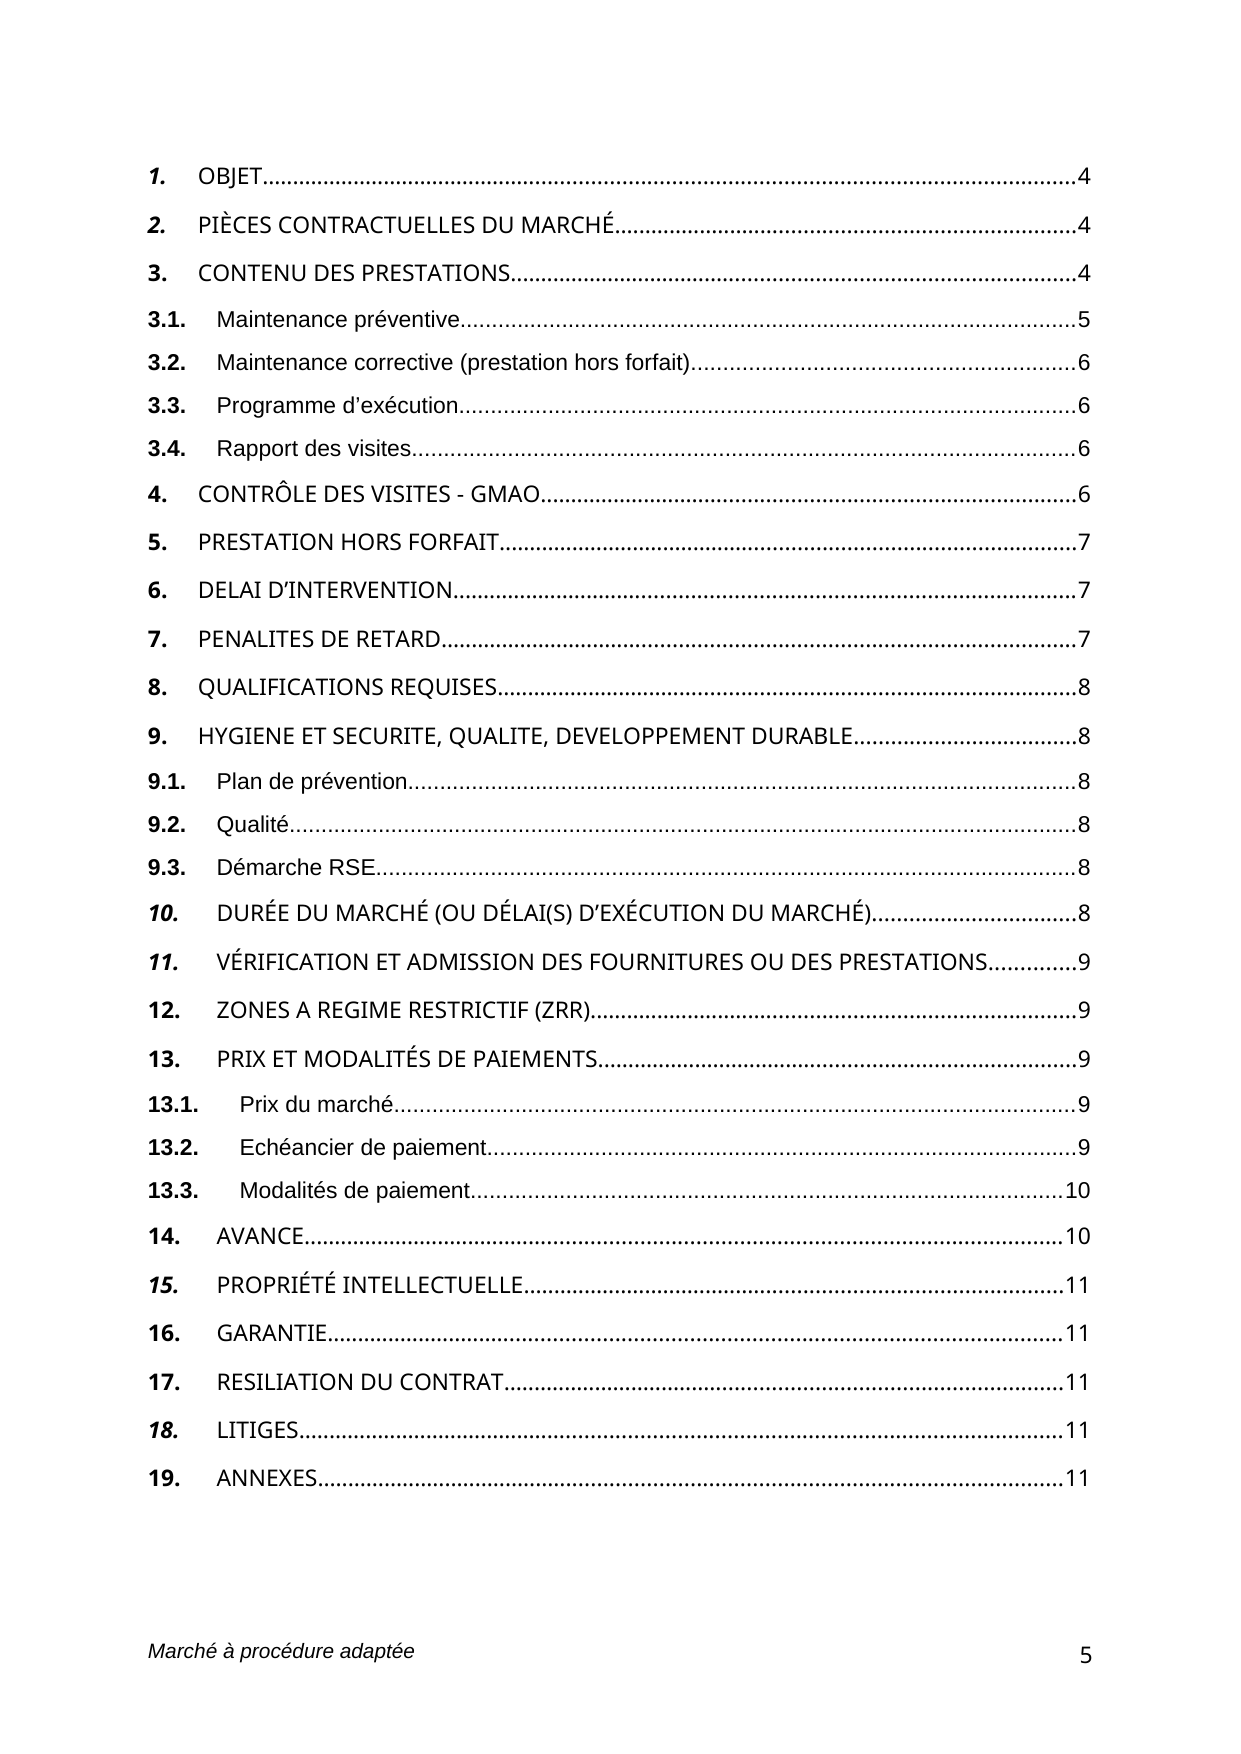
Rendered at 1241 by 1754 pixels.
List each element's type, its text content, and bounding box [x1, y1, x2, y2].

text 9.2. Qualité 8 [148, 811, 1092, 838]
text 7. PENALITES DE RETARD 7 [148, 623, 1092, 654]
text 13. PRIX ET MODALITÉS DE PAIEMENTS 9 [148, 1043, 1092, 1074]
text 9. HYGIENE ET SECURITE, QUALITE, DEVELOPPEMENT DURABLE 8 [148, 720, 1092, 751]
text 12. ZONES A REGIME RESTRICTIF (ZRR) 9 [148, 994, 1092, 1025]
text 6. DELAI D’INTERVENTION 7 [148, 574, 1092, 606]
text 9.3. Démarche RSE 8 [148, 854, 1092, 881]
text 13.1. Prix du marché 9 [148, 1091, 1092, 1117]
text 8. QUALIFICATIONS REQUISES 8 [148, 671, 1092, 703]
text 14. AVANCE 10 [148, 1220, 1092, 1251]
text 5. PRESTATION HORS FORFAIT 7 [148, 526, 1092, 557]
text 11. VÉRIFICATION ET ADMISSION DES FOURNITURES OU DES PRESTATIONS 9 [148, 946, 1092, 977]
text 1. OBJET 4 [148, 160, 1092, 191]
text 10. DURÉE DU MARCHÉ (OU DÉLAI(S) D’EXÉCUTION DU MARCHÉ) 8 [148, 897, 1092, 928]
text 2. PIÈCES CONTRACTUELLES DU MARCHÉ 4 [148, 209, 1092, 240]
text 3.3. Programme d’exécution 6 [148, 392, 1092, 418]
text 13.3. Modalités de paiement 10 [148, 1177, 1092, 1203]
text 19. ANNEXES 11 [148, 1462, 1092, 1493]
text 15. PROPRIÉTÉ INTELLECTUELLE 11 [148, 1268, 1092, 1300]
text 3.1. Maintenance préventive 5 [148, 306, 1092, 332]
text 17. RESILIATION DU CONTRAT 11 [148, 1365, 1092, 1397]
text 3. CONTENU DES PRESTATIONS 4 [148, 257, 1092, 288]
text 13.2. Echéancier de paiement 9 [148, 1134, 1092, 1160]
text 16. GARANTIE 11 [148, 1317, 1092, 1348]
text 18. LITIGES 11 [148, 1414, 1092, 1445]
text 3.4. Rapport des visites 6 [148, 434, 1092, 461]
text 9.1. Plan de prévention 8 [148, 768, 1092, 794]
text 4. CONTRÔLE DES VISITES - GMAO 6 [148, 478, 1092, 509]
text 3.2. Maintenance corrective (prestation hors forfait) 6 [148, 348, 1092, 375]
